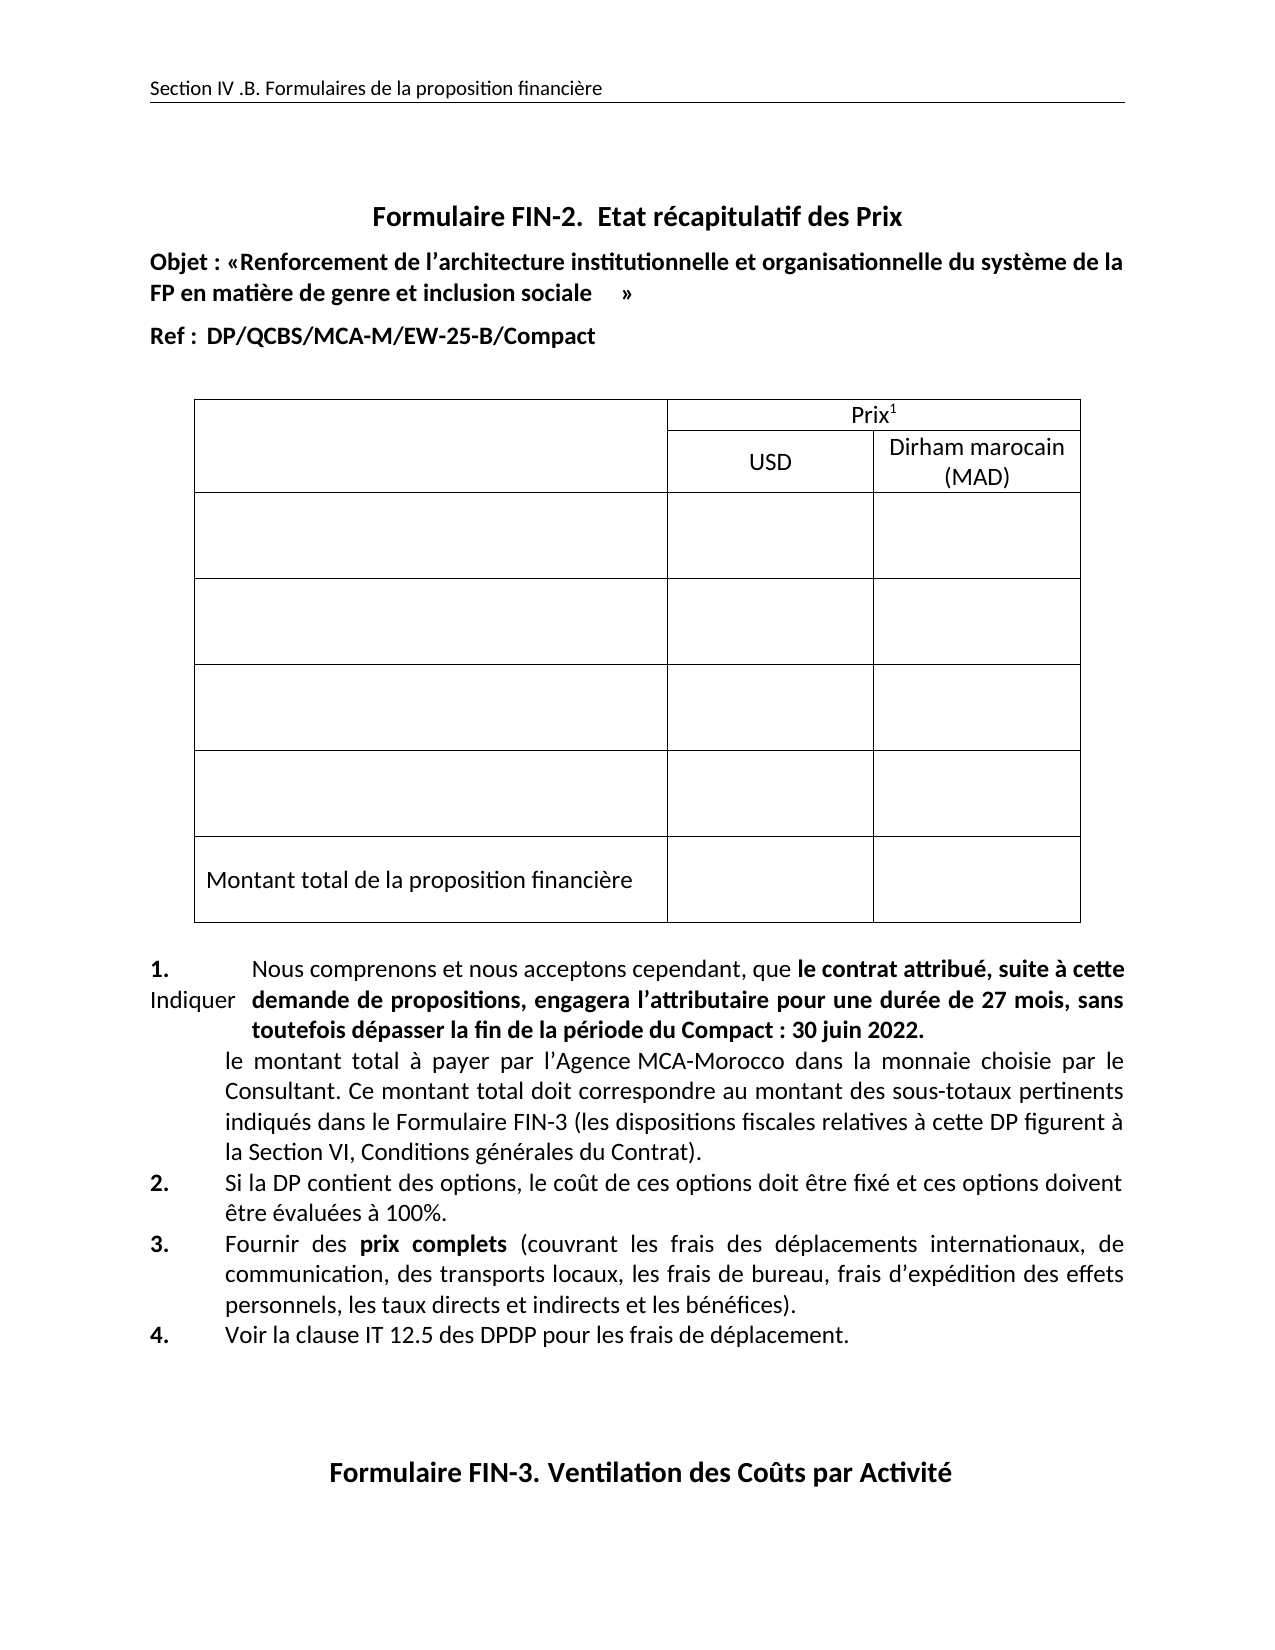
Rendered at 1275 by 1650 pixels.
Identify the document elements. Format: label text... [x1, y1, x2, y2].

table_cell Dirham marocain (MAD) [874, 431, 1080, 492]
table_cell [874, 837, 1080, 922]
table_cell [874, 665, 1080, 750]
table_cell USD [668, 431, 873, 492]
text Nous comprenons et nous acceptons cependant, que le contrat attribué, suite à cette demande de propositions, engagera l’attributaire pour une durée de 27 mois, sans toutefois dépasser la fin de la période du Compact : 30 juin 2022. [252, 953, 1125, 1045]
list Si la DP contient des options, le coût de ces options doit être fixé et ces options doivent être évaluées à 100%. [150, 1167, 1125, 1228]
table_cell [874, 579, 1080, 664]
table_cell [668, 493, 873, 578]
table_cell [195, 665, 667, 750]
text Formulaire FIN-3. Ventilation des Coûts par Activité [150, 1454, 1125, 1490]
table_cell [195, 493, 667, 578]
table_header [195, 400, 667, 492]
text Objet : «Renforcement de l’architecture institutionnelle et organisationnelle du système de la FP en matière dinclusion sociale» [150, 246, 1125, 307]
table_cell [668, 837, 873, 922]
table_cell [668, 751, 873, 836]
text Formulaire FIN-2. Etat récapitulatif des Prix [150, 198, 1125, 234]
list Fournir des prix complets (couvrant les frais des déplacements internationaux, de communication, des transports locaux, les frais de bureau, frais d’expédition des effets personnels, les taux directs et indirects et les bénéfices). [150, 1228, 1125, 1320]
table_cell [668, 579, 873, 664]
table_cell [874, 751, 1080, 836]
table_cell [195, 751, 667, 836]
table_cell [195, 579, 667, 664]
list Indiquer le montant total à payer par l’Agence MCA-Morocco dans la monnaie choisie par le Consultant. Ce montant total doit correspondre au montant des sous-totaux pertinents indiqués dans le Formulaire FIN-3 (les dispositions fiscales relatives à cette DP figurent à la Section VI, Conditions générales du Contrat). [150, 953, 1125, 1167]
table_cell [874, 493, 1080, 578]
table_header Prix1 [668, 400, 1080, 430]
table_cell [668, 665, 873, 750]
list Voir la clause IT 12.5 des DPDP pour les frais de déplacement. [150, 1320, 1125, 1350]
text Ref : DP/QCBS/MCA-M/EW-25-B/Compact [150, 320, 1125, 350]
table_cell Montant total de la proposition financière [195, 837, 667, 922]
